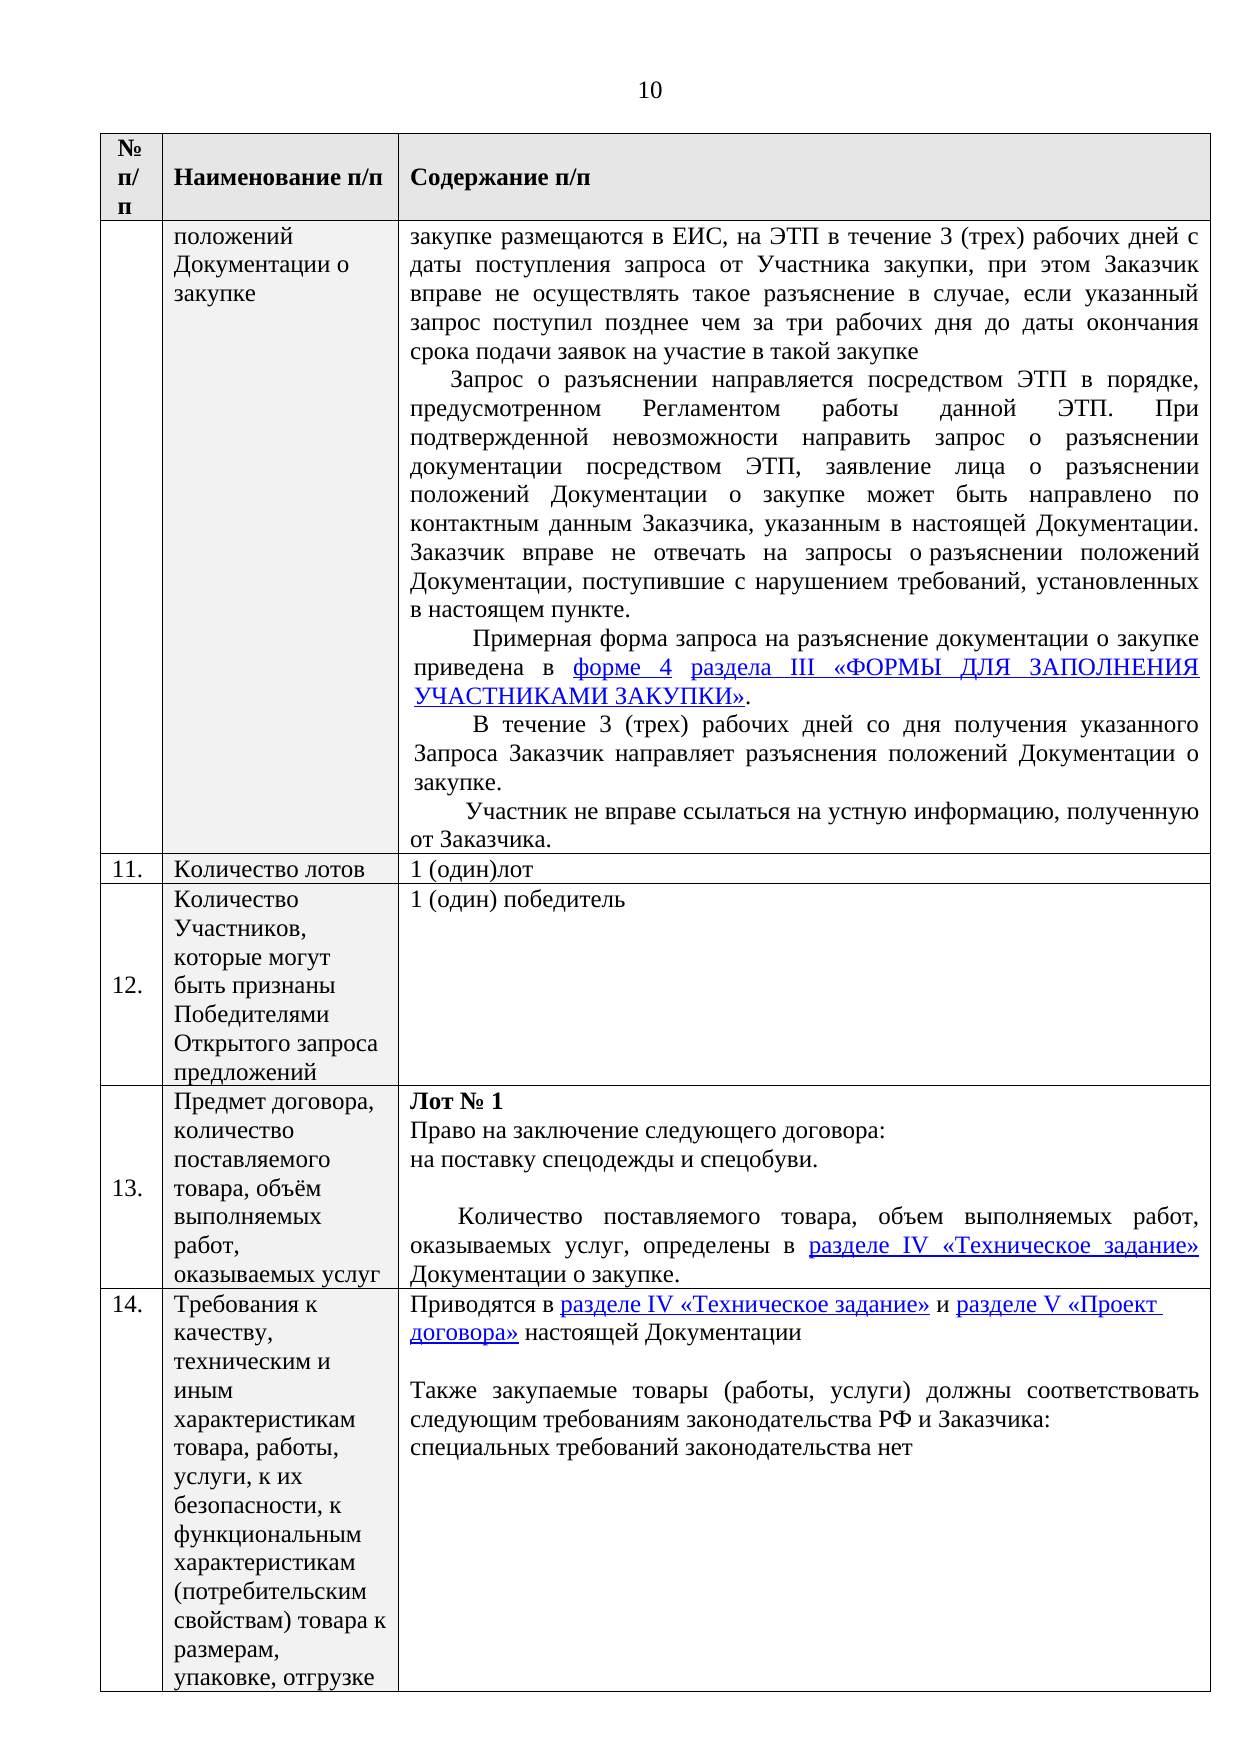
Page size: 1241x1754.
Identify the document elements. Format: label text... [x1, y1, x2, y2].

table_cell 1 (один)лот [399, 854, 1210, 883]
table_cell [399, 221, 1210, 853]
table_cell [163, 1289, 398, 1691]
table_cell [163, 221, 398, 853]
table_cell Количество Участников, которые могут быть признаны Победителями Открытого запроса предложений [163, 884, 398, 1085]
table_cell [101, 221, 162, 853]
table_cell Предмет договора, количество поставляемого товара, объём выполняемых работ, оказываемых услуг [163, 1086, 398, 1288]
table_header Наименование п/п [163, 134, 398, 220]
table_cell [101, 854, 162, 883]
table_cell [101, 884, 162, 1085]
table_cell [101, 1086, 162, 1288]
table_header № п/п [101, 134, 162, 220]
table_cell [399, 1289, 1210, 1691]
table_cell Количество лотов [163, 854, 398, 883]
table_header Содержание п/п [399, 134, 1210, 220]
table_cell Лот № 1 Право на заключение следующего договора: на поставку спецодежды и спецобуви. Количество поставляемого товара, объем выполняемых работ, оказываемых услуг, определены в разделе IV «Техническое задание» Документации о закупке. [399, 1086, 1210, 1288]
table_cell [101, 1289, 162, 1691]
table_cell 1 (один) победитель [399, 884, 1210, 1085]
